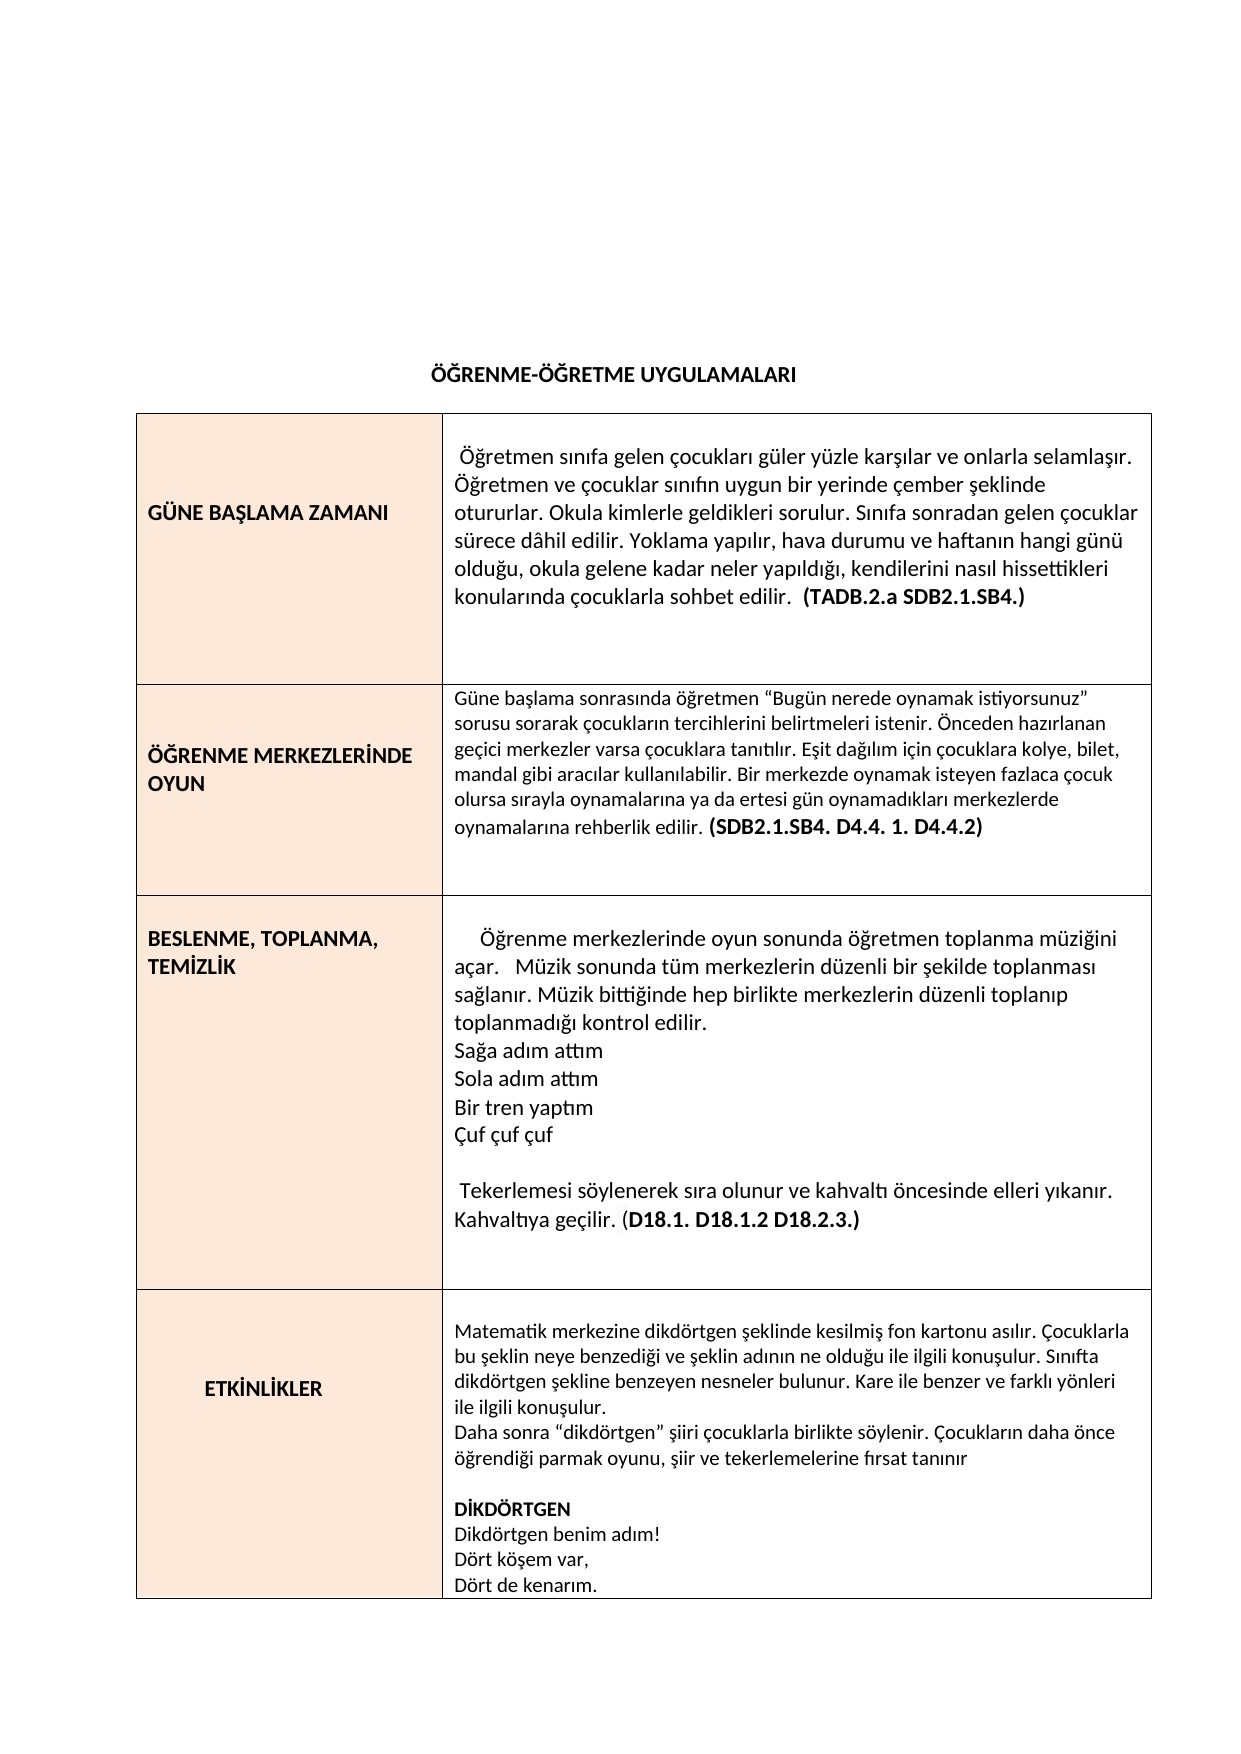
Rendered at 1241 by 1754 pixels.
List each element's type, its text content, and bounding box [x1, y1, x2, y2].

table_cell ETKİNLİKLER [137, 1290, 442, 1597]
table_cell Güne başlama sonrasında öğretmen “Bugün nerede oynamak istiyorsunuz” sorusu sorarak çocukların tercihlerini belirtmeleri istenir. Önceden hazırlanan geçici merkezler varsa çocuklara tanıtılır. Eşit dağılım için çocuklara kolye, bilet, mandal gibi aracılar kullanılabilir. Bir merkezde oynamak isteyen fazlaca çocuk olursa sırayla oynamalarına ya da ertesi gün oynamadıkları merkezlerde oynamalarına rehberlik edilir. (SDB2.1.SB4. D4.4. 1. D4.4.2) [443, 685, 1151, 895]
table_cell ÖĞRENME MERKEZLERİNDE OYUN [137, 685, 442, 895]
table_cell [443, 1290, 1151, 1597]
table_cell Öğrenme merkezlerinde oyun sonunda öğretmen toplanma müziğini açar. Müzik sonunda tüm merkezlerin düzenli bir şekilde toplanması sağlanır. Müzik bittiğinde hep birlikte merkezlerin düzenli toplanıp toplanmadığı kontrol edilir. Sağa adım attım Sola adım attım Bir tren yaptım Çuf çuf çuf Tekerlemesi söylenerek sıra olunur ve kahvaltı öncesinde elleri yıkanır. Kahvaltıya geçilir. (D18.1. D18.1.2 D18.2.3.) [443, 896, 1151, 1289]
table_cell BESLENME, TOPLANMA, TEMİZLİK [137, 896, 442, 1289]
table_header Öğretmen sınıfa gelen çocukları güler yüzle karşılar ve onlarla selamlaşır. Öğretmen ve çocuklar sınıfın uygun bir yerinde çember şeklinde otururlar. Okula kimlerle geldikleri sorulur. Sınıfa sonradan gelen çocuklar sürece dâhil edilir. Yoklama yapılır, hava durumu ve haftanın hangi günü olduğu, okula gelene kadar neler yapıldığı, kendilerini nasıl hissettikleri konularında çocuklarla sohbet edilir. (TADB.2.a SDB2.1.SB4.) [443, 414, 1151, 684]
table_header GÜNE BAŞLAMA ZAMANI [137, 414, 442, 684]
text ÖĞRENME-ÖĞRETME UYGULAMALARI [148, 360, 1093, 388]
